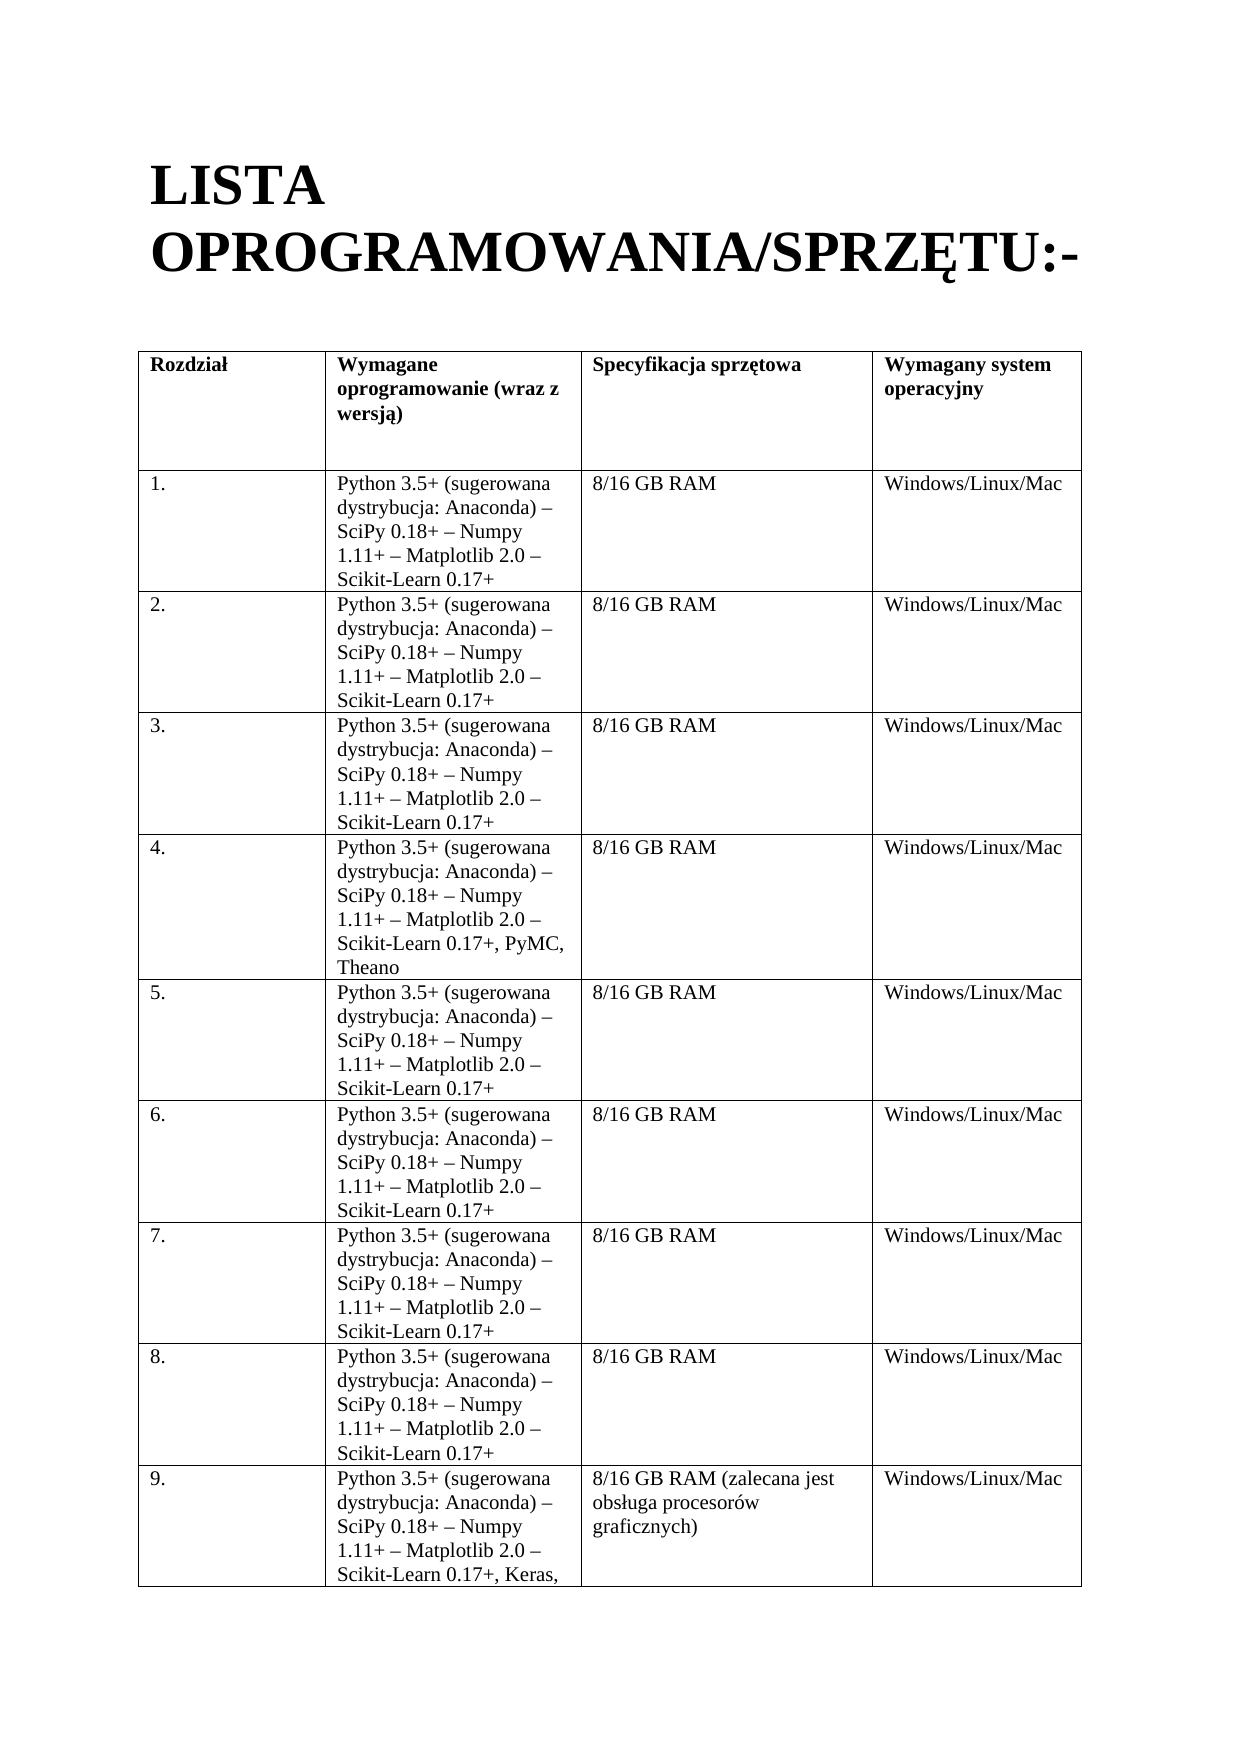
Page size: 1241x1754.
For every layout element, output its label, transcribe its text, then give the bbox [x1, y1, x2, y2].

table_cell 2. [139, 592, 325, 712]
table_cell 8/16 GB RAM [582, 835, 872, 979]
table_cell Windows/Linux/Mac [873, 1223, 1081, 1343]
table_cell Python 3.5+ (sugerowana dystrybucja: Anaconda) – SciPy 0.18+ – Numpy 1.11+ – Matplotlib 2.0 – Scikit-Learn 0.17+ [326, 980, 581, 1100]
table_cell Windows/Linux/Mac [873, 980, 1081, 1100]
table_header Specyfikacja sprzętowa [582, 352, 872, 469]
table_cell Python 3.5+ (sugerowana dystrybucja: Anaconda) – SciPy 0.18+ – Numpy 1.11+ – Matplotlib 2.0 – Scikit-Learn 0.17+ [326, 471, 581, 591]
table_cell Windows/Linux/Mac [873, 1466, 1081, 1586]
table_header Wymagany system operacyjny [873, 352, 1081, 469]
table_cell Python 3.5+ (sugerowana dystrybucja: Anaconda) – SciPy 0.18+ – Numpy 1.11+ – Matplotlib 2.0 – Scikit-Learn 0.17+ [326, 592, 581, 712]
table_cell Windows/Linux/Mac [873, 713, 1081, 834]
table_header Rozdział [139, 352, 325, 469]
table_cell Windows/Linux/Mac [873, 835, 1081, 979]
table_cell Python 3.5+ (sugerowana dystrybucja: Anaconda) – SciPy 0.18+ – Numpy 1.11+ – Matplotlib 2.0 – Scikit-Learn 0.17+, PyMC, Theano [326, 835, 581, 979]
table_cell 8/16 GB RAM [582, 1223, 872, 1343]
table_cell Windows/Linux/Mac [873, 471, 1081, 591]
table_cell 8/16 GB RAM [582, 713, 872, 834]
table_cell 6. [139, 1101, 325, 1222]
table_cell Python 3.5+ (sugerowana dystrybucja: Anaconda) – SciPy 0.18+ – Numpy 1.11+ – Matplotlib 2.0 – Scikit-Learn 0.17+ [326, 1223, 581, 1343]
table_cell Python 3.5+ (sugerowana dystrybucja: Anaconda) – SciPy 0.18+ – Numpy 1.11+ – Matplotlib 2.0 – Scikit-Learn 0.17+ [326, 1101, 581, 1222]
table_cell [582, 1466, 872, 1586]
table_cell 8. [139, 1344, 325, 1464]
table_cell 5. [139, 980, 325, 1100]
table_header Wymagane oprogramowanie (wraz z wersją) [326, 352, 581, 469]
table_cell Windows/Linux/Mac [873, 1344, 1081, 1464]
table_cell Windows/Linux/Mac [873, 592, 1081, 712]
table_cell 8/16 GB RAM [582, 471, 872, 591]
table_cell 8/16 GB RAM [582, 1344, 872, 1464]
table_cell 1. [139, 471, 325, 591]
table_cell 8/16 GB RAM [582, 592, 872, 712]
table_cell 8/16 GB RAM [582, 1101, 872, 1222]
table_cell Python 3.5+ (sugerowana dystrybucja: Anaconda) – SciPy 0.18+ – Numpy 1.11+ – Matplotlib 2.0 – Scikit-Learn 0.17+ [326, 713, 581, 834]
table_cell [326, 1466, 581, 1586]
table_cell 4. [139, 835, 325, 979]
table_cell Python 3.5+ (sugerowana dystrybucja: Anaconda) – SciPy 0.18+ – Numpy 1.11+ – Matplotlib 2.0 – Scikit-Learn 0.17+ [326, 1344, 581, 1464]
table_cell 8/16 GB RAM [582, 980, 872, 1100]
text LISTA OPROGRAMOWANIA/SPRZĘTU:- [150, 150, 1090, 284]
table_cell 9. [139, 1466, 325, 1586]
table_cell Windows/Linux/Mac [873, 1101, 1081, 1222]
table_cell 7. [139, 1223, 325, 1343]
table_cell 3. [139, 713, 325, 834]
